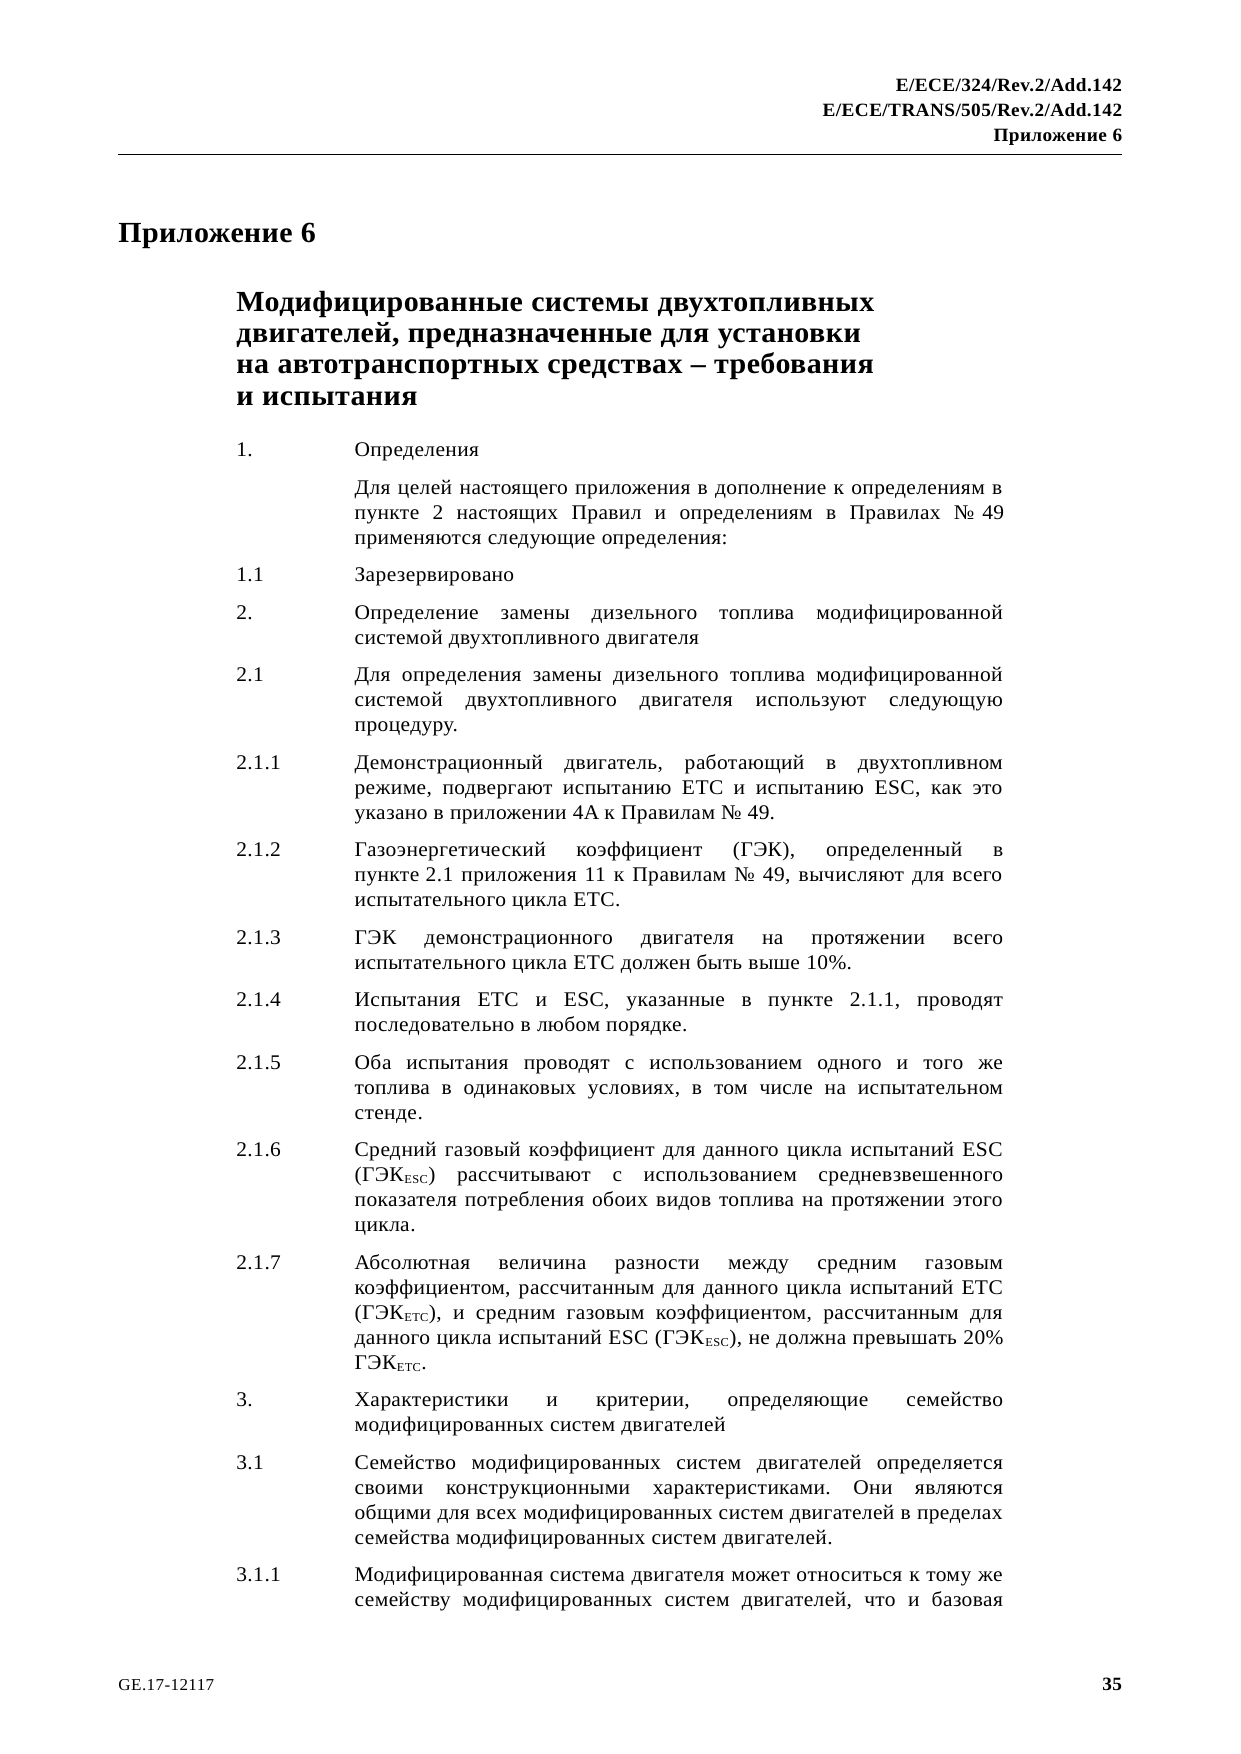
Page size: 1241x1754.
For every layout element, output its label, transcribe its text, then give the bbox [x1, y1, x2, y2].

text 2.1.6 Средний газовый коэффициент для данного цикла испытаний ESC (ГЭКESC) рассчитывают с использованием средневзвешенного показателя потребления обоих видов топлива на протяжении этого цикла. [236, 1136, 1004, 1236]
text 2.1.7 Абсолютная величина разности между средним газовым коэффициентом, рассчитанным для данного цикла испытаний ЕТС (ГЭКЕТС), и средним газовым коэффициентом, рассчитанным для данного цикла испытаний ESC (ГЭКESC), не должна превышать 20% ГЭКЕТС. [236, 1249, 1004, 1374]
text 1. Определения [236, 436, 1004, 461]
text 2.1.4 Испытания ETC и ESC, указанные в пункте 2.1.1, проводят последовательно в любом порядке. [236, 986, 1004, 1036]
text 2.1.5 Оба испытания проводят с использованием одного и того же топлива в одинаковых условиях, в том числе на испытательном стенде. [236, 1049, 1004, 1124]
text 1.1 Зарезервировано [236, 561, 1004, 586]
text 3.1 Семейство модифицированных систем двигателей определяется своими конструкционными характеристиками. Они являются общими для всех модифицированных систем двигателей в пределах семейства модифицированных систем двигателей. [236, 1449, 1004, 1549]
text 2.1.1 Демонстрационный двигатель, работающий в двухтопливном режиме, подвергают испытанию ETC и испытанию ESC, как это указано в приложении 4A к Правилам № 49. [236, 749, 1004, 824]
text Приложение 6 [118, 218, 1004, 249]
text 2.1.2 Газоэнергетический коэффициент (ГЭК), определенный в пункте 2.1 приложения 11 к Правилам № 49, вычисляют для всего испытательного цикла ETC. [236, 836, 1004, 911]
text Модифицированные системы двухтопливных двигателей, предназначенные для установки на автотранспортных средствах – требования и испытания [118, 286, 1004, 411]
text 2. Определение замены дизельного топлива модифицированной системой двухтопливного двигателя [236, 599, 1004, 649]
text 2.1.3 ГЭК демонстрационного двигателя на протяжении всего испытательного цикла ETC должен быть выше 10%. [236, 924, 1004, 974]
text Для целей настоящего приложения в дополнение к определениям в пункте 2 настоящих Правил и определениям в Правилах № 49 применяются следующие определения: [236, 474, 1004, 549]
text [236, 1561, 1004, 1611]
text 2.1 Для определения замены дизельного топлива модифицированной системой двухтопливного двигателя используют следующую процедуру. [236, 661, 1004, 736]
text 3. Характеристики и критерии, определяющие семейство модифицированных систем двигателей [236, 1386, 1004, 1436]
